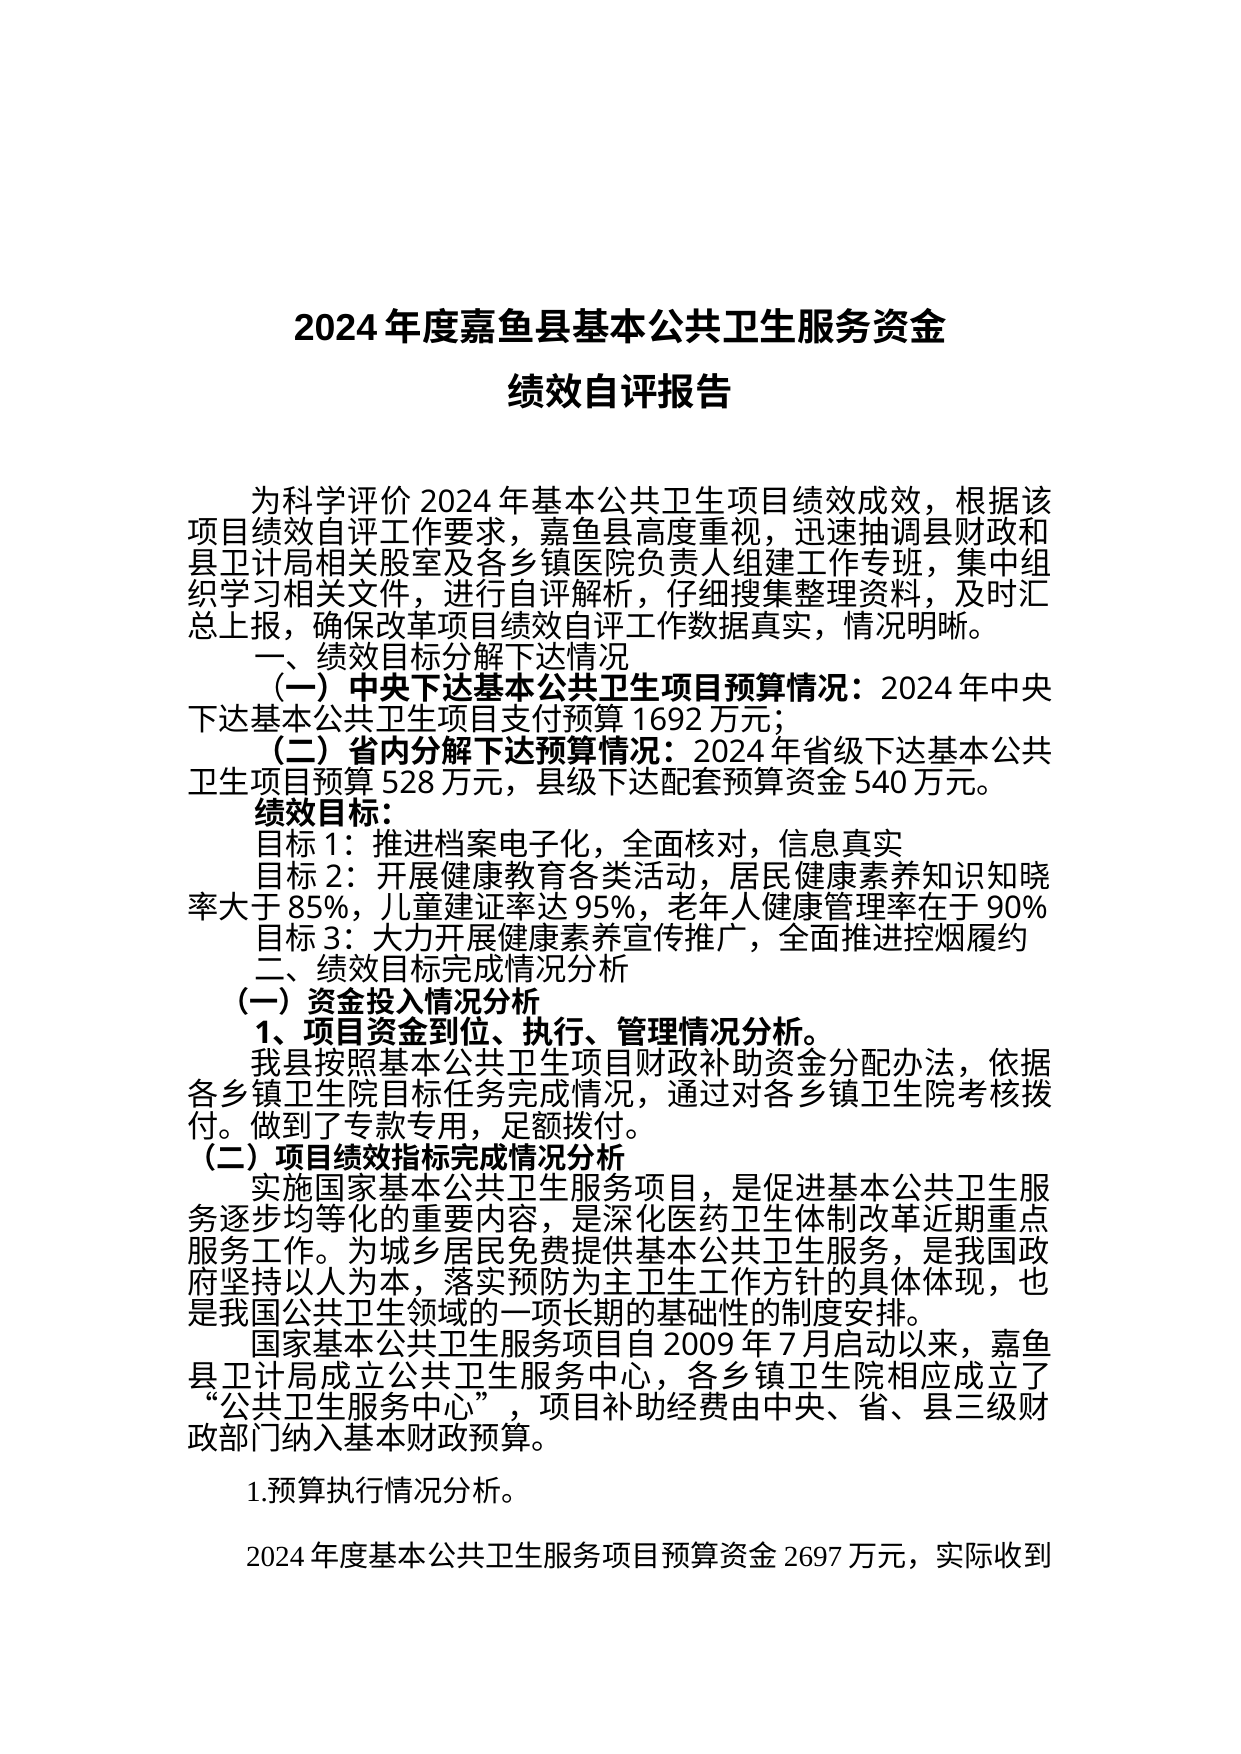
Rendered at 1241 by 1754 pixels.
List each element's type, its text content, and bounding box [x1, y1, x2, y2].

text 绩效自评报告 [187, 357, 1053, 422]
text 一、绩效目标分解下达情况 [187, 643, 1053, 674]
text 2024年度嘉鱼县基本公共卫生服务资金 [187, 292, 1053, 357]
text 二、绩效目标完成情况分析 [187, 956, 1053, 987]
text 绩效目标： [187, 799, 1053, 831]
list 为科学评价2024年基本公共卫生项目绩效成效，根据该项目绩效自评工作要求，嘉鱼县高度重视，迅速抽调县财政和县卫计局相关股室及各乡镇医院负责人组建工作专班，集中组织学习相关文件，进行自评解析，仔细搜集整理资料，及时汇总上报，确保改革项目绩效自评工作数据真实，情况明晰。 [187, 487, 1053, 643]
list 项目绩效指标完成情况分析 [187, 1143, 1053, 1174]
text 目标2：开展健康教育各类活动，居民健康素养知识知晓率大于85%，儿童建证率达95%，老年人健康管理率在于90% [187, 862, 1053, 924]
text 我县按照基本公共卫生项目财政补助资金分配办法，依据各乡镇卫生院目标任务完成情况，通过对各乡镇卫生院考核拨付。做到了专款专用，足额拨付。 [187, 1049, 1053, 1143]
text 目标3：大力开展健康素养宣传推广，全面推进控烟履约 [187, 924, 1053, 956]
text 1、项目资金到位、执行、管理情况分析。 [187, 1018, 1053, 1049]
text （二）省内分解下达预算情况：2024年省级下达基本公共卫生项目预算528万元，县级下达配套预算资金540万元。 [187, 737, 1053, 799]
text （一）资金投入情况分析 [187, 987, 1053, 1018]
list 实施国家基本公共卫生服务项目，是促进基本公共卫生服务逐步均等化的重要内容，是深化医药卫生体制改革近期重点服务工作。为城乡居民免费提供基本公共卫生服务，是我国政府坚持以人为本，落实预防为主卫生工作方针的具体体现，也是我国公共卫生领域的一项长期的基础性的制度安排。 [187, 1174, 1053, 1331]
text 1.预算执行情况分析。 [187, 1456, 1053, 1521]
text 目标1：推进档案电子化，全面核对，信息真实 [187, 831, 1053, 862]
list 国家基本公共卫生服务项目自2009年7月启动以来，嘉鱼县卫计局成立公共卫生服务中心，各乡镇卫生院相应成立了“公共卫生服务中心”，项目补助经费由中央、省、县三级财政部门纳入基本财政预算。 [187, 1331, 1053, 1456]
text （一）中央下达基本公共卫生项目预算情况：2024年中央下达基本公共卫生项目支付预算1692万元； [187, 674, 1053, 737]
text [187, 1521, 1053, 1586]
